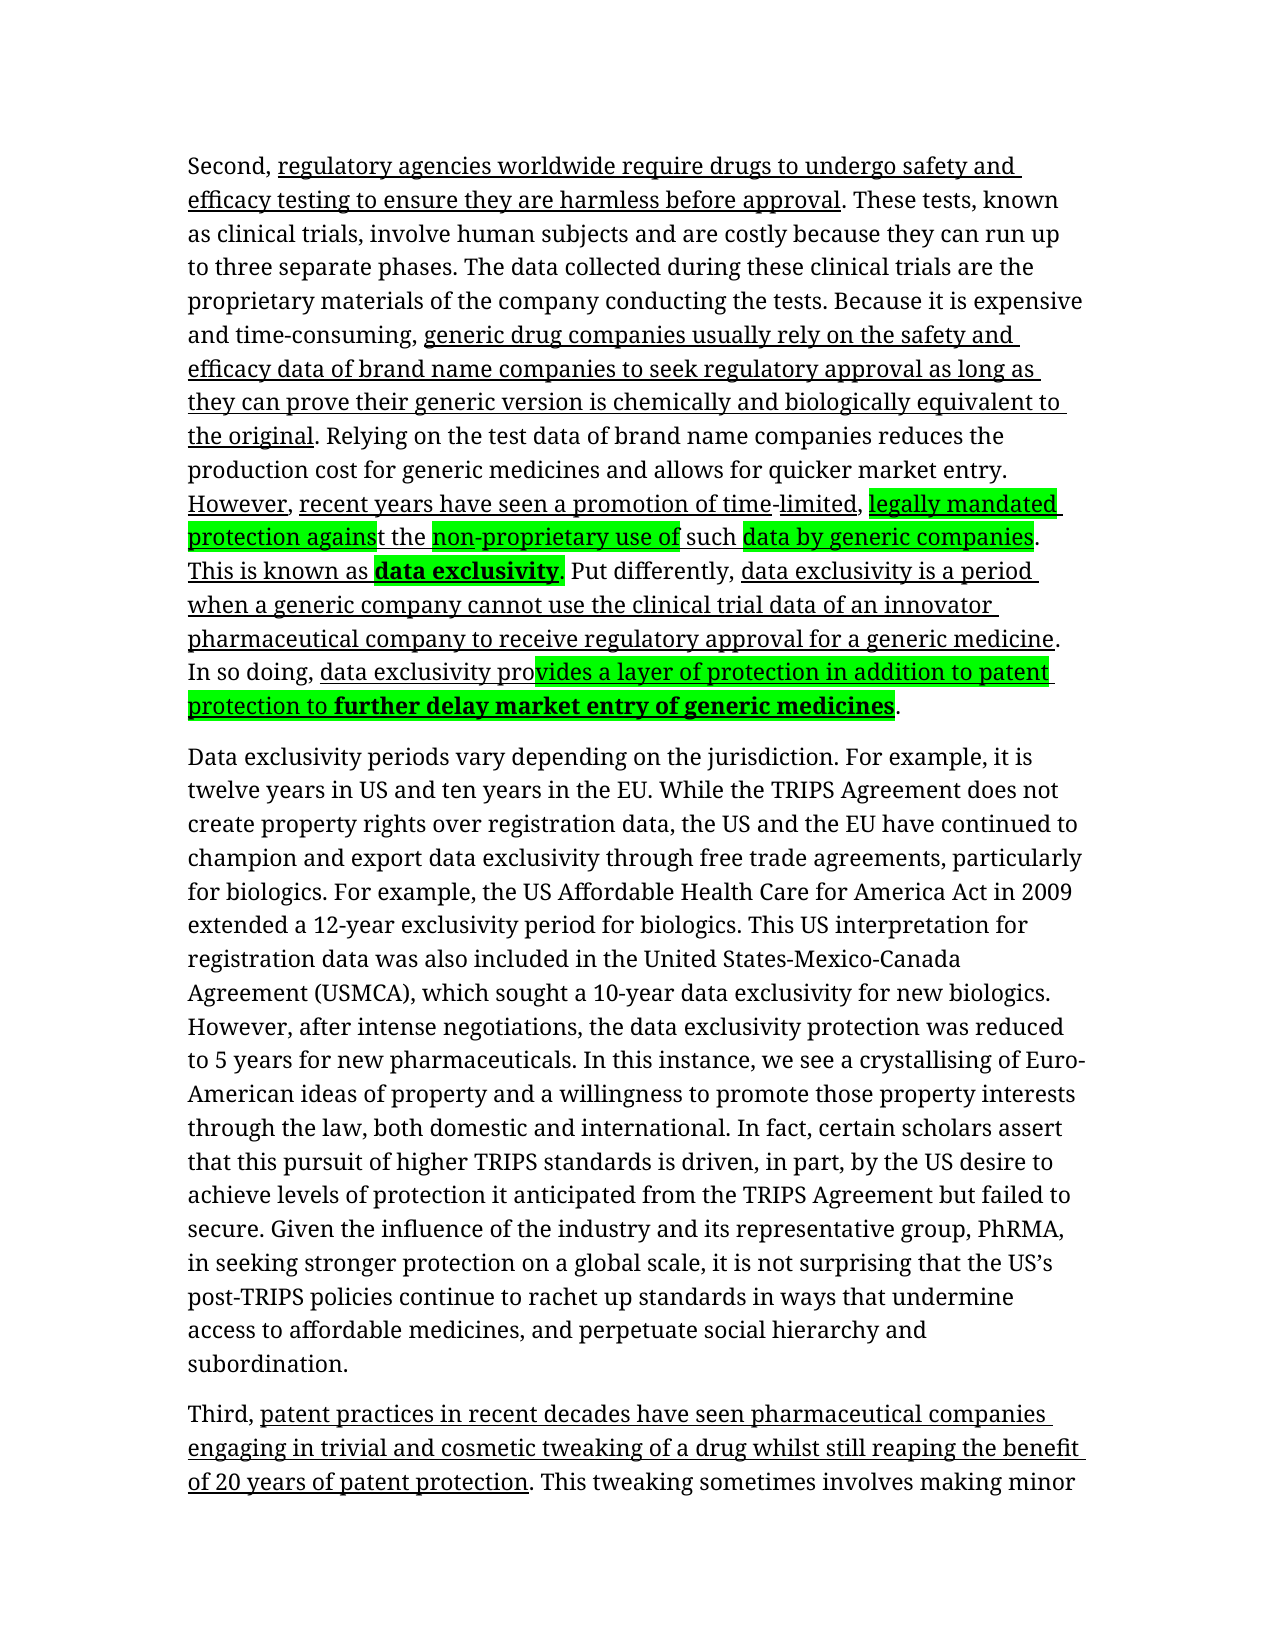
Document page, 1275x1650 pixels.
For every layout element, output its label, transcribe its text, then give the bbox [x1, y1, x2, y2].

text Data exclusivity periods vary depending on the jurisdiction. For example, it is twelve years in US and ten years in the EU. While the TRIPS Agreement does not create property rights over registration data, the US and the EU have continued to champion and export data exclusivity through free trade agreements, particularly for biologics. For example, the US Affordable Health Care for America Act in 2009 extended a 12-year exclusivity period for biologics. This US interpretation for registration data was also included in the United States-Mexico-Canada Agreement (USMCA), which sought a 10-year data exclusivity for new biologics. However, after intense negotiations, the data exclusivity protection was reduced to 5 years for new pharmaceuticals. In this instance, we see a crystallising of Euro-American ideas of property and a willingness to promote those property interests through the law, both domestic and international. In fact, certain scholars assert that this pursuit of higher TRIPS standards is driven, in part, by the US desire to achieve levels of protection it anticipated from the TRIPS Agreement but failed to secure. Given the influence of the industry and its representative group, PhRMA, in seeking stronger protection on a global scale, it is not surprising that the US’s post-TRIPS policies continue to rachet up standards in ways that undermine access to affordable medicines, and perpetuate social hierarchy and subordination. [187, 740, 1087, 1379]
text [187, 1398, 1087, 1497]
text Second, regulatory agencies worldwide require drugs to undergo safety and efficacy testing to ensure they are harmless before approval. These tests, known as clinical trials, involve human subjects and are costly because they can run up to three separate phases. The data collected during these clinical trials are the proprietary materials of the company conducting the tests. Because it is expensive and time-consuming, generic drug companies usually rely on the safety and efficacy data of brand name companies to seek regulatory approval as long as they can prove their generic version is chemically and biologically equivalent to the original. Relying on the test data of brand name companies reduces the production cost for generic medicines and allows for quicker market entry. However, recent years have seen a promotion of time-limited, legally mandated protection against the non-proprietary use of such data by generic companies. This is known as data exclusivity. Put differently, data exclusivity is a period when a generic company cannot use the clinical trial data of an innovator pharmaceutical company to receive regulatory approval for a generic medicine. In so doing, data exclusivity provides a layer of protection in addition to patent protection to further delay market entry of generic medicines. [187, 150, 1087, 721]
